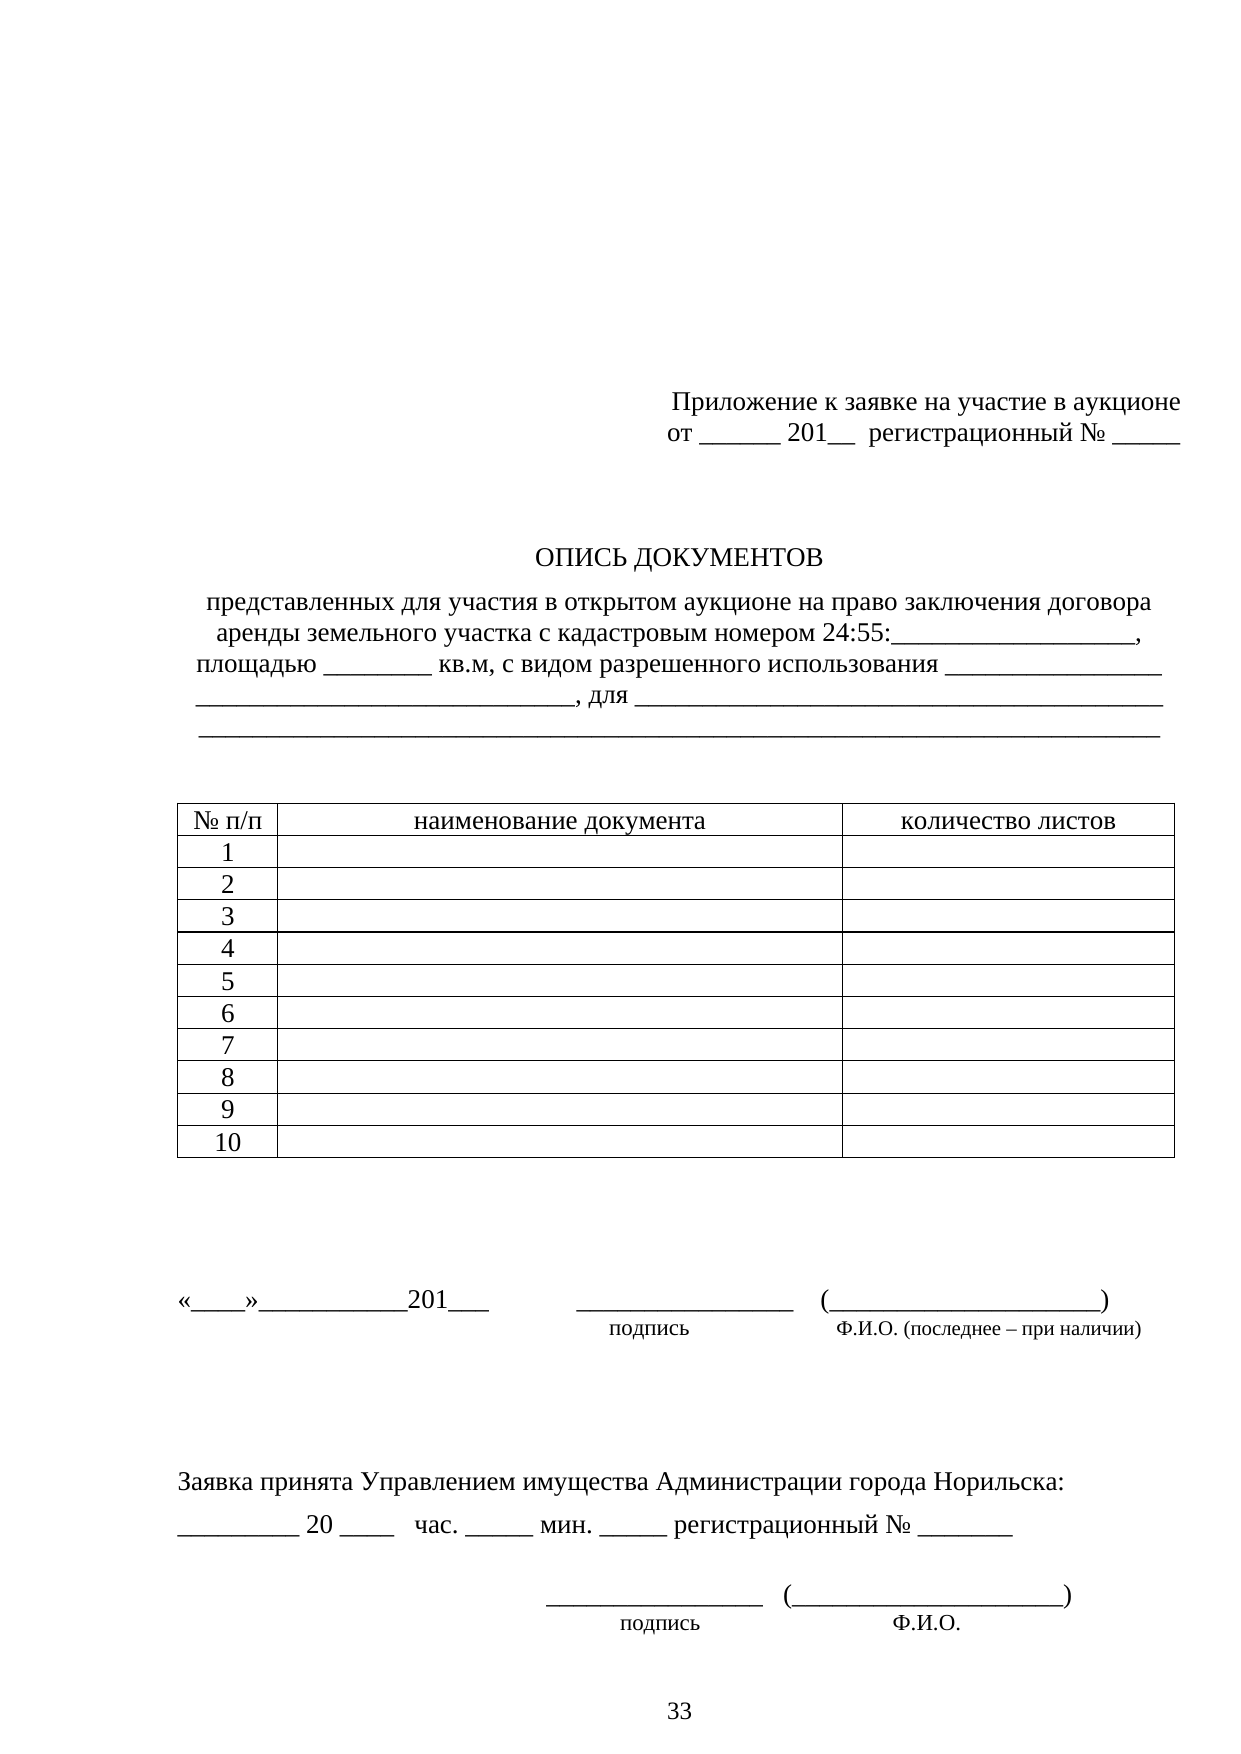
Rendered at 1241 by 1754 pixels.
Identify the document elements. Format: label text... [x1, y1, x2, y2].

text от ______ 201__ регистрационный № _____ [177, 416, 1181, 448]
table_cell [843, 965, 1174, 996]
table_cell [843, 1094, 1174, 1124]
table_cell 3 [178, 900, 277, 931]
table_cell [843, 1126, 1174, 1157]
text «____»___________201___ ________________ (____________________) [177, 1283, 1181, 1314]
table_cell 9 [178, 1094, 277, 1124]
text ________________ (____________________) [472, 1578, 1181, 1609]
text ОПИСЬ ДОКУМЕНТОВ [177, 541, 1181, 572]
table_header количество листов [843, 804, 1174, 835]
text представленных для участия в открытом аукционе на право заключения договора аренды земельного участка с кадастровым номером 24:55:__________________, площадью ________ кв.м, с видом разрешенного использования ________________ ____________________________, для _______________________________________ _______________________________________________________________________ [177, 585, 1181, 740]
table_header № п/п [178, 804, 277, 835]
table_cell [278, 836, 842, 867]
text Заявка принята Управлением имущества Администрации города Норильска: [177, 1465, 1181, 1496]
table_cell 4 [178, 933, 277, 964]
table_cell [278, 933, 842, 964]
table_cell [843, 933, 1174, 964]
text _________ 20 ____ час. _____ мин. _____ регистрационный № _______ [177, 1509, 1181, 1540]
table_cell 7 [178, 1029, 277, 1060]
table_cell [278, 965, 842, 996]
table_cell [843, 1029, 1174, 1060]
table_cell [278, 997, 842, 1028]
table_cell [843, 836, 1174, 867]
text подпись Ф.И.О. [177, 1609, 1181, 1636]
table_cell [278, 1094, 842, 1124]
table_cell 8 [178, 1061, 277, 1092]
table_cell [278, 868, 842, 899]
table_cell 1 [178, 836, 277, 867]
table_cell [843, 900, 1174, 931]
table_cell 10 [178, 1126, 277, 1157]
table_cell 6 [178, 997, 277, 1028]
table_cell 5 [178, 965, 277, 996]
table_cell [278, 1061, 842, 1092]
table_cell [843, 868, 1174, 899]
text Приложение к заявке на участие в аукционе [177, 385, 1181, 416]
table_header наименование документа [278, 804, 842, 835]
table_cell [843, 1061, 1174, 1092]
table_cell [278, 1126, 842, 1157]
table_cell [278, 1029, 842, 1060]
table_cell [278, 900, 842, 931]
text подпись Ф.И.О. (последнее – при наличии) [177, 1314, 1181, 1340]
table_cell 2 [178, 868, 277, 899]
table_cell [843, 997, 1174, 1028]
